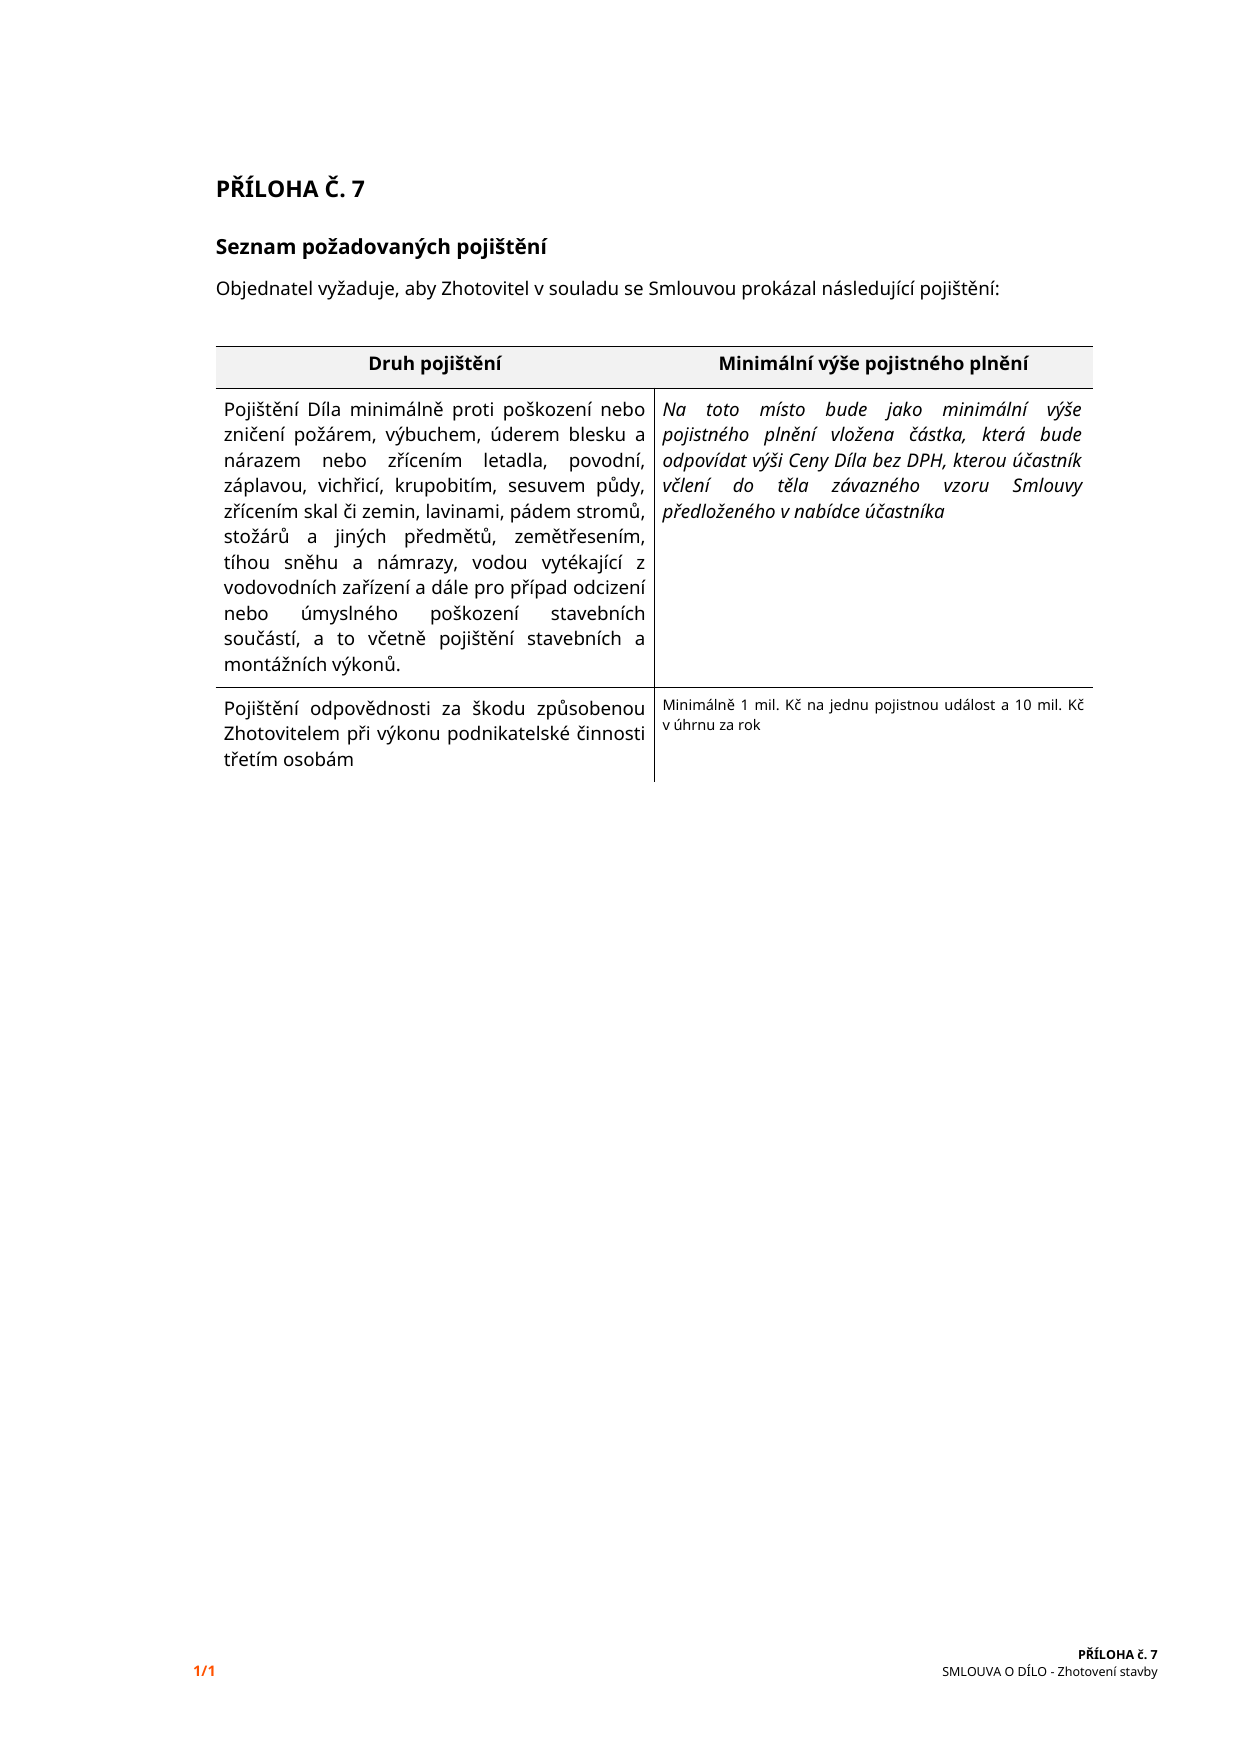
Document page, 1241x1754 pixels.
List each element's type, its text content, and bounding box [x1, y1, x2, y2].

table_cell Pojištění odpovědnosti za škodu způsobenou Zhotovitelem při výkonu podnikatelské činnosti třetím osobám [216, 688, 654, 782]
text Seznam požadovaných pojištění [216, 232, 1093, 260]
table_cell Pojištění Díla minimálně proti poškození nebo zničení požárem, výbuchem, úderem blesku a nárazem nebo zřícením letadla, povodní, záplavou, vichřicí, krupobitím, sesuvem půdy, zřícením skal či zemin, lavinami, pádem stromů, stožárů a jiných předmětů, zemětřesením, tíhou sněhu a námrazy, vodou vytékající z vodovodních zařízení a dále pro případ odcizení nebo úmyslného poškození stavebních součástí, a to včetně pojištění stavebních a montážních výkonů. [216, 389, 654, 687]
table_cell Minimálně 1 mil. Kč na jednu pojistnou událost a 10 mil. Kč v úhrnu za rok [655, 688, 1093, 782]
table_header Druh pojištění [216, 347, 654, 388]
text Příloha č. 7 [216, 172, 1093, 204]
table_header Minimální výše pojistného plnění [654, 347, 1093, 388]
table_cell Na toto místo bude jako minimální výše pojistného plnění vložena částka, která bude odpovídat výši Ceny Díla bez DPH, kterou účastník včlení do těla závazného vzoru Smlouvy předloženého v nabídce účastníka [655, 389, 1093, 687]
text Objednatel vyžaduje, aby Zhotovitel v souladu se Smlouvou prokázal následující pojištění: [216, 276, 1093, 301]
